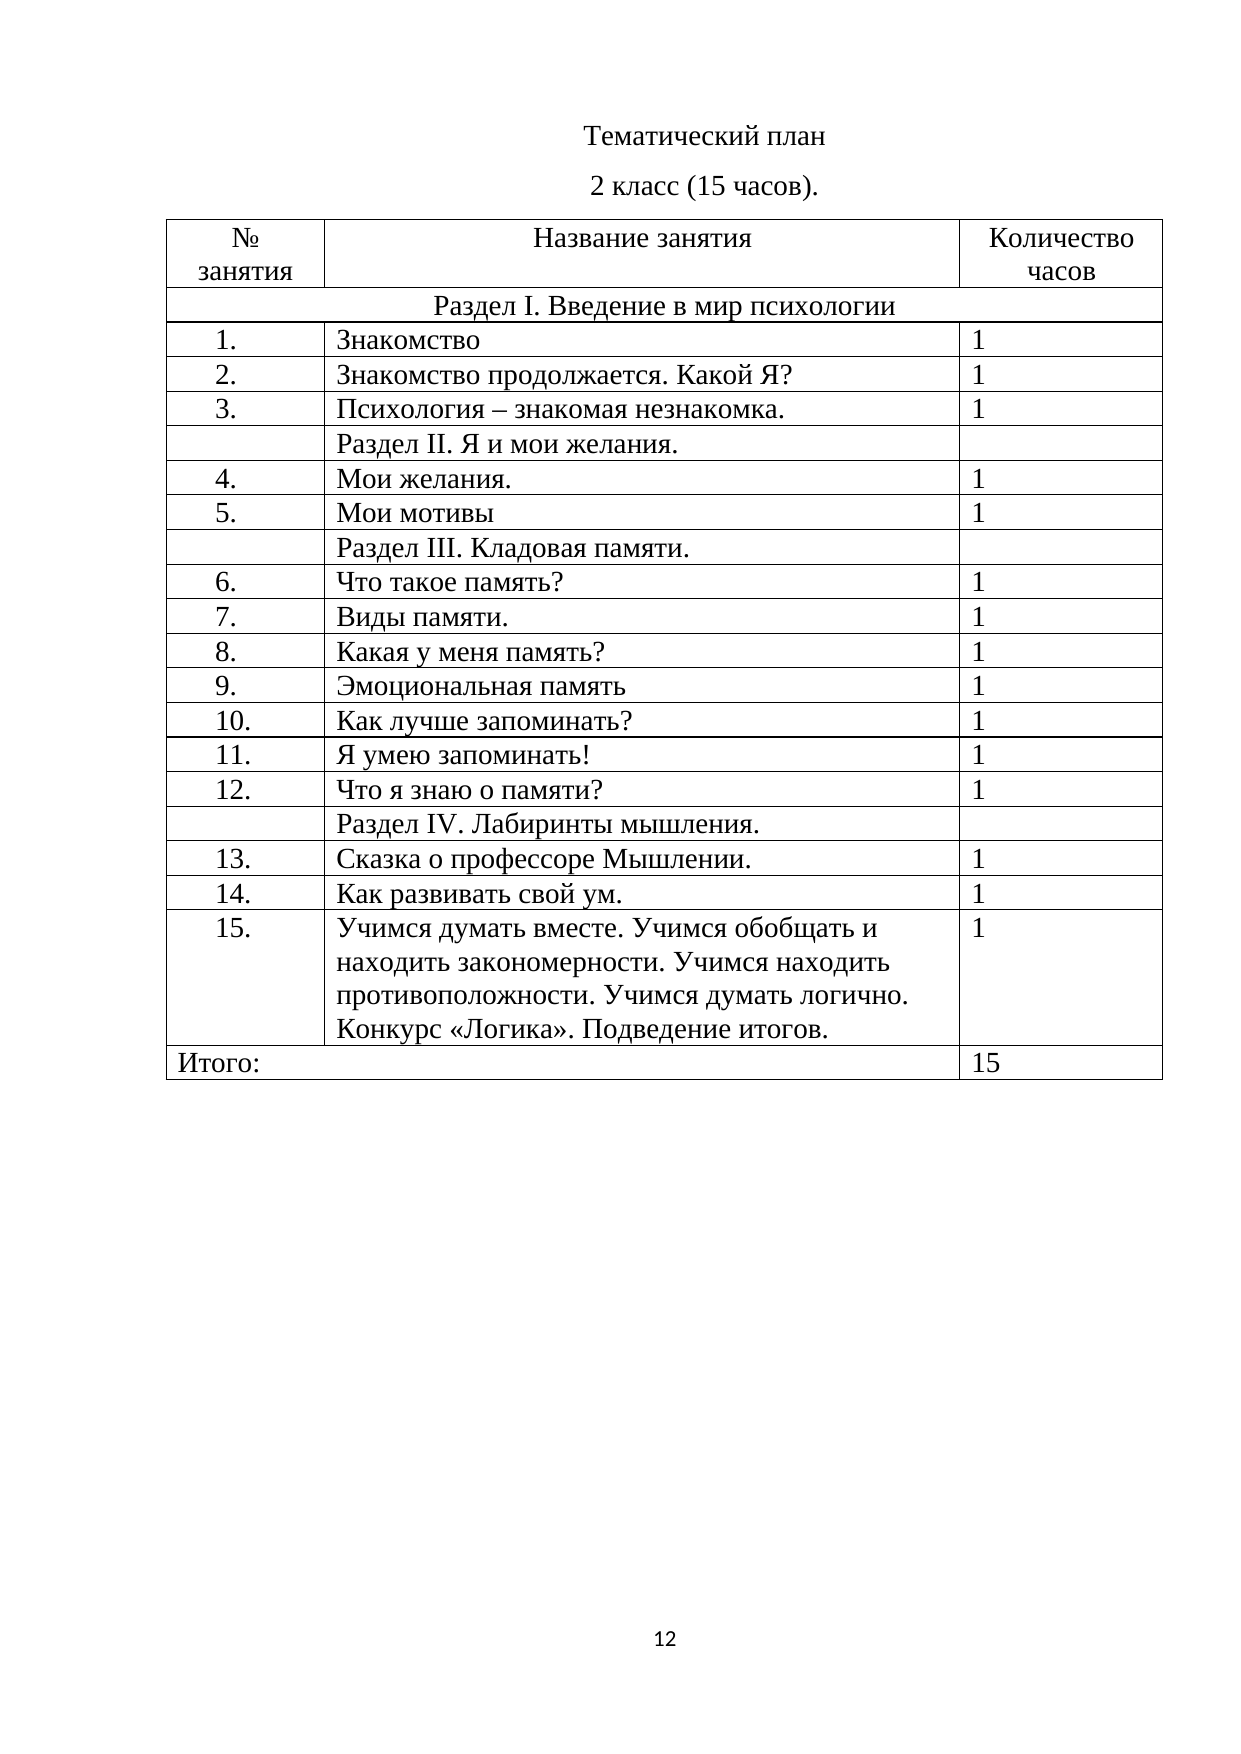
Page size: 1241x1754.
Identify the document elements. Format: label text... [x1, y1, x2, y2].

table_cell [167, 565, 324, 598]
table_cell 1 [960, 910, 1162, 1044]
table_cell [960, 426, 1162, 460]
table_cell [167, 426, 324, 460]
table_cell 1 [960, 599, 1162, 633]
table_cell 1 [960, 461, 1162, 494]
table_cell [167, 738, 324, 771]
table_cell Виды памяти. [325, 599, 959, 633]
table_cell 1 [960, 703, 1162, 736]
table_cell Психология – знакомая незнакомка. [325, 392, 959, 425]
table_header Название занятия [325, 220, 959, 287]
table_cell Учимся думать вместе. Учимся обобщать и находить закономерности. Учимся находить противоположности. Учимся думать логично. Конкурс «Логика». Подведение итогов. [325, 910, 959, 1044]
table_cell [167, 876, 324, 909]
table_cell Как развивать свой ум. [325, 876, 959, 909]
table_cell [167, 841, 324, 875]
table_cell Знакомство продолжается. Какой Я? [325, 357, 959, 391]
table_cell [167, 807, 324, 840]
table_cell 1 [960, 876, 1162, 909]
table_cell [167, 357, 324, 391]
table_cell 1 [960, 565, 1162, 598]
text 2 класс (15 часов). [183, 168, 1152, 202]
table_cell Эмоциональная память [325, 668, 959, 702]
table_cell 1 [960, 323, 1162, 356]
table_cell Раздел III. Кладовая памяти. [325, 530, 959, 563]
table_cell 1 [960, 772, 1162, 806]
table_cell [167, 323, 324, 356]
table_cell [167, 703, 324, 736]
table_cell [960, 530, 1162, 563]
table_cell [167, 599, 324, 633]
table_header Количество часов [960, 220, 1162, 287]
table_cell Мои мотивы [325, 495, 959, 529]
table_cell 1 [960, 841, 1162, 875]
table_cell [167, 910, 324, 1044]
text Тематический план [183, 118, 1152, 152]
table_cell [167, 668, 324, 702]
table_cell 1 [960, 392, 1162, 425]
table_cell Раздел I. Введение в мир психологии [167, 288, 1162, 321]
table_cell [960, 807, 1162, 840]
table_cell 1 [960, 738, 1162, 771]
table_cell Мои желания. [325, 461, 959, 494]
table_cell Что я знаю о памяти? [325, 772, 959, 806]
table_cell [167, 772, 324, 806]
table_cell 1 [960, 634, 1162, 667]
table_cell Я умею запоминать! [325, 738, 959, 771]
table_cell [167, 392, 324, 425]
table_cell [167, 634, 324, 667]
table_cell Как лучше запоминать? [325, 703, 959, 736]
table_cell Раздел II. Я и мои желания. [325, 426, 959, 460]
table_cell Итого: [167, 1046, 959, 1079]
table_header № занятия [167, 220, 324, 287]
table_cell 15 [960, 1046, 1162, 1079]
table_cell [167, 530, 324, 563]
table_cell Раздел IV. Лабиринты мышления. [325, 807, 959, 840]
table_cell [167, 461, 324, 494]
table_cell Знакомство [325, 323, 959, 356]
table_cell 1 [960, 357, 1162, 391]
table_cell Какая у меня память? [325, 634, 959, 667]
table_cell [167, 495, 324, 529]
table_cell 1 [960, 495, 1162, 529]
table_cell 1 [960, 668, 1162, 702]
table_cell Сказка о профессоре Мышлении. [325, 841, 959, 875]
table_cell Что такое память? [325, 565, 959, 598]
